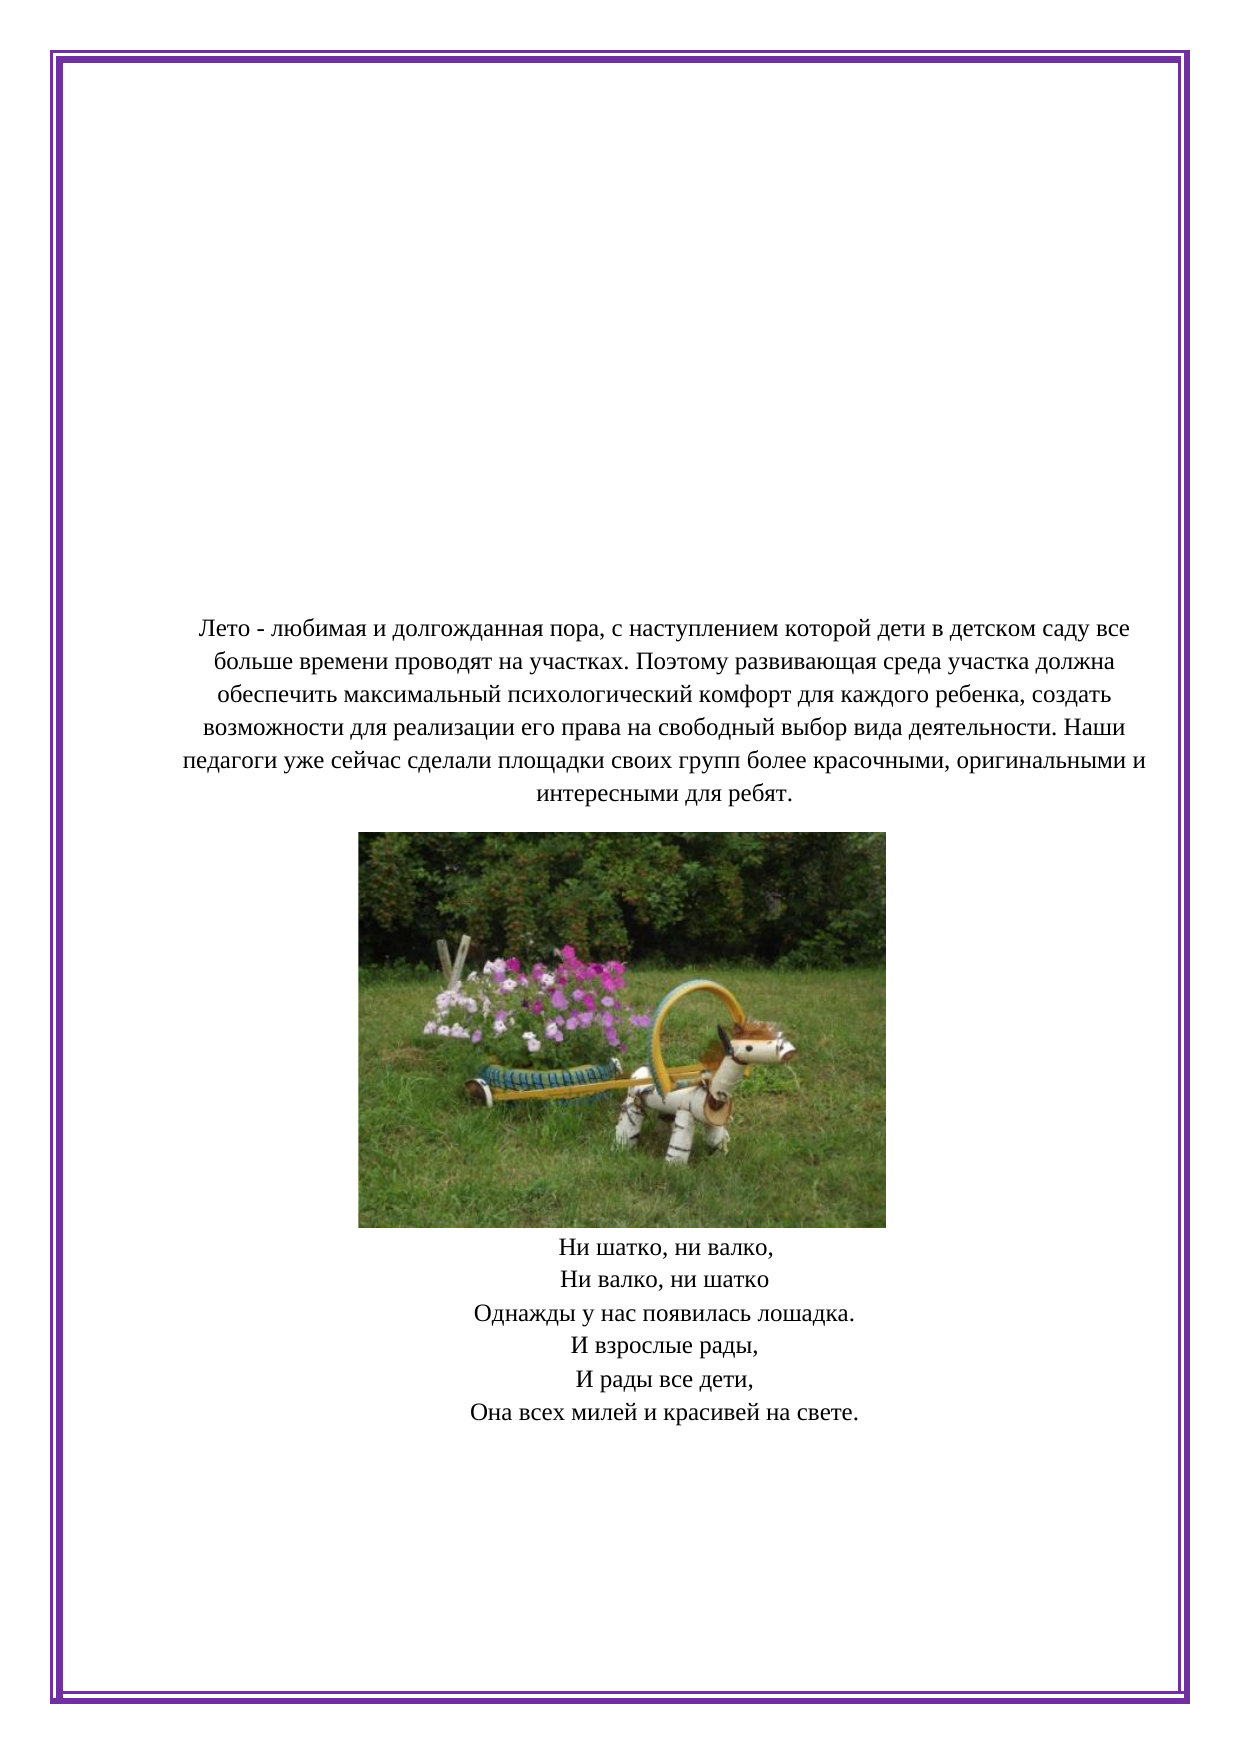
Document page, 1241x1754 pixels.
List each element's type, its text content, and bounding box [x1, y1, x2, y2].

text Лето - любимая и долгожданная пора, с наступлением которой дети в детском саду все больше времени проводят на участках. Поэтому развивающая среда участка должна обеспечить максимальный психологический комфорт для каждого ребенка, создать возможности для реализации его права на свободный выбор вида деятельности. Наши педагоги уже сейчас сделали площадки своих групп более красочными, оригинальными и интересными для ребят. [177, 613, 1152, 807]
text И рады все дети, [177, 1364, 1152, 1392]
picture [358, 832, 886, 1228]
text Ни валко, ни шатко [177, 1264, 1152, 1293]
text Однажды у нас появилась лошадка. [177, 1298, 1152, 1326]
text Она всех милей и красивей на свете. [177, 1397, 1152, 1425]
text Ни шатко, ни валко, [177, 1232, 1152, 1260]
text И взрослые рады, [177, 1331, 1152, 1359]
